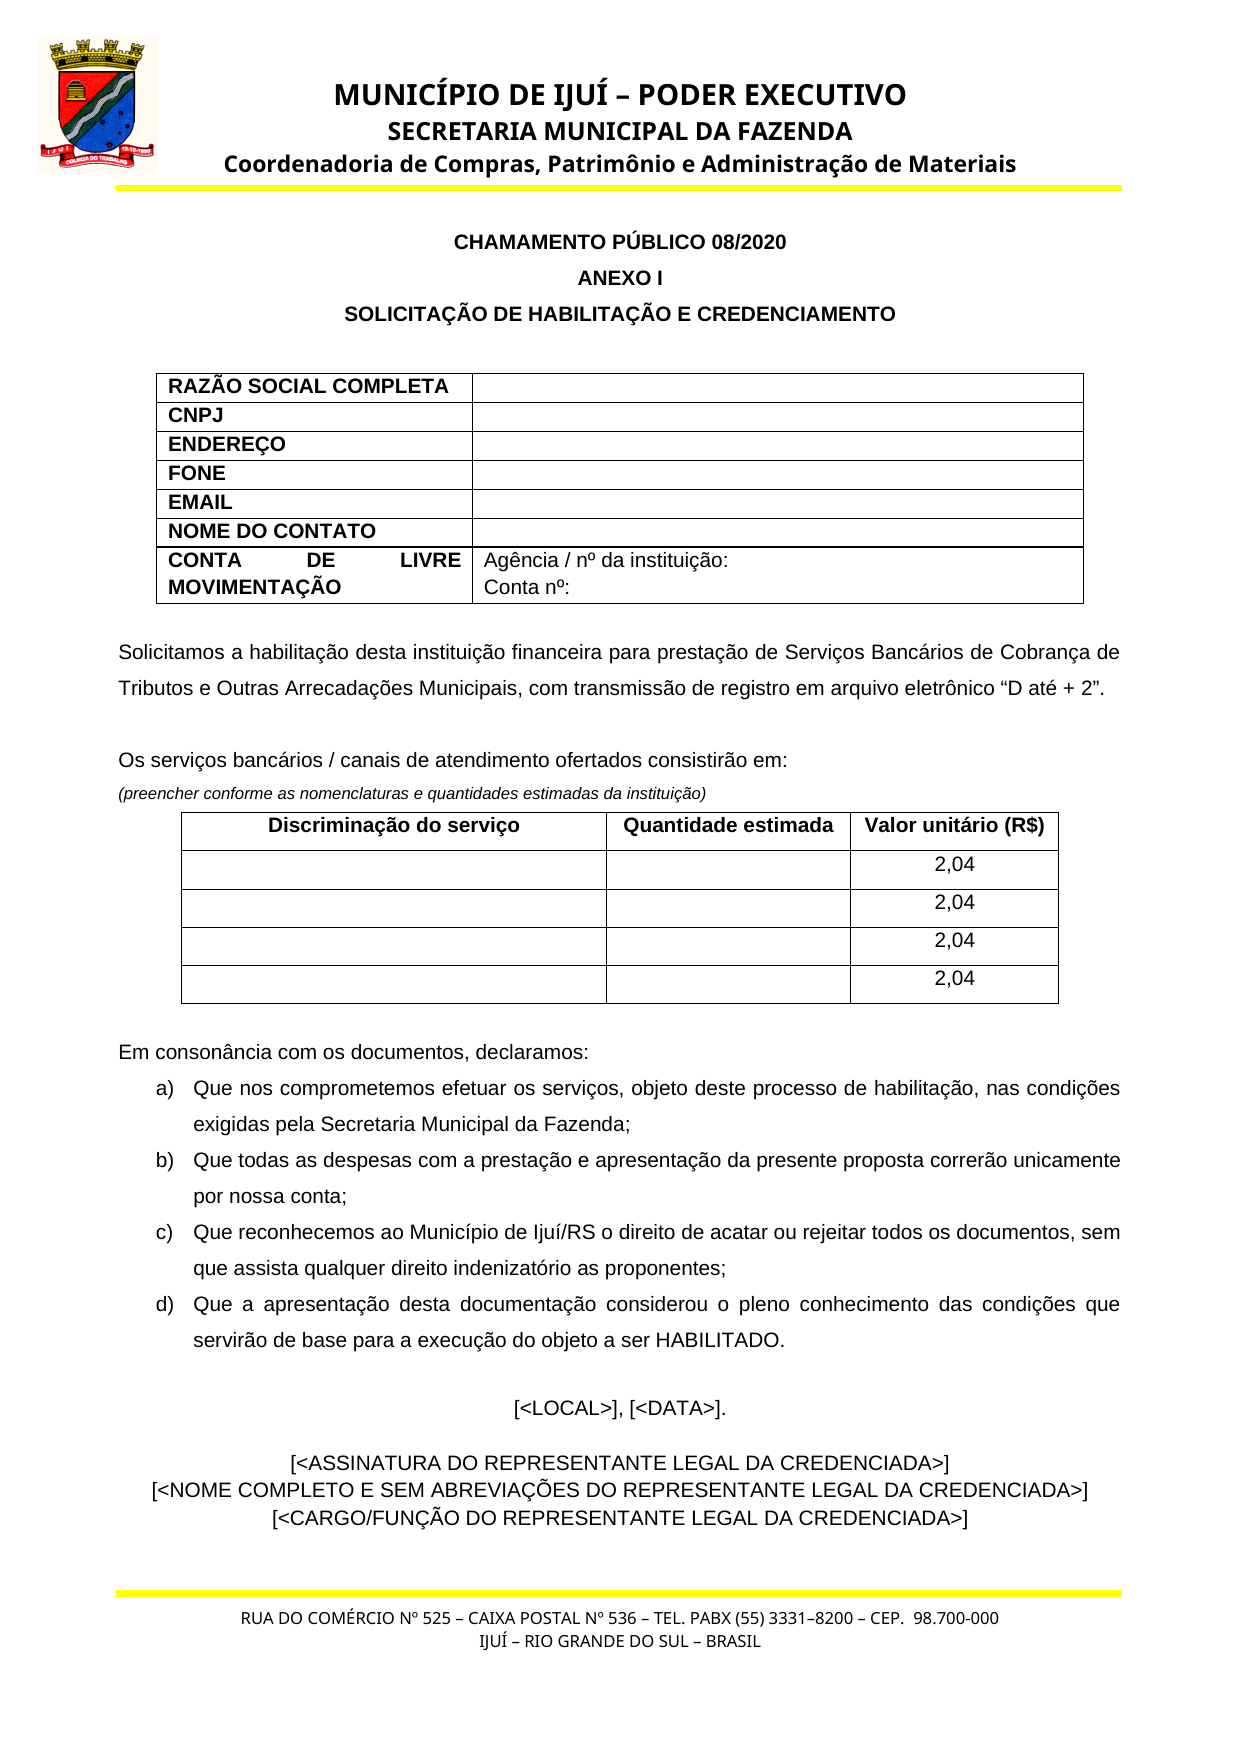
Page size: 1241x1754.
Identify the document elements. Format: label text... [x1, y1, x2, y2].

table_cell [182, 851, 606, 888]
text ANEXO I [118, 266, 1122, 289]
table_cell [473, 403, 1083, 431]
table_cell [473, 432, 1083, 460]
text Os serviços bancários / canais de atendimento ofertados consistirão em: [118, 748, 1122, 772]
table_cell ENDEREÇO [157, 432, 472, 460]
table_cell 2,04 [851, 890, 1058, 927]
table_cell [607, 890, 850, 927]
table_cell NOME DO CONTATO [157, 519, 472, 546]
table_cell [182, 890, 606, 927]
text SOLICITAÇÃO DE HABILITAÇÃO E CREDENCIAMENTO [118, 301, 1122, 325]
list Que a apresentação desta documentação considerou o pleno conhecimento das condições que servirão de base para a execução do objeto a ser HABILITADO. [156, 1291, 1122, 1351]
table_cell [182, 928, 606, 965]
text [<NOME COMPLETO E SEM ABREVIAÇÕES DO REPRESENTANTE LEGAL DA CREDENCIADA>] [118, 1478, 1122, 1502]
table_cell 2,04 [851, 966, 1058, 1003]
list Que todas as despesas com a prestação e apresentação da presente proposta correrão unicamente por nossa conta; [156, 1148, 1122, 1208]
list Que nos comprometemos efetuar os serviços, objeto deste processo de habilitação, nas condições exigidas pela Secretaria Municipal da Fazenda; [156, 1076, 1122, 1136]
table_cell [182, 966, 606, 1003]
table_cell [473, 519, 1083, 546]
table_cell Agência / nº da instituição: Conta nº: [473, 548, 1083, 603]
table_cell [473, 490, 1083, 518]
table_header Valor unitário (R$) [851, 813, 1058, 850]
table_header Quantidade estimada [607, 813, 850, 850]
text CHAMAMENTO PÚBLICO 08/2020 [118, 229, 1122, 253]
table_cell 2,04 [851, 928, 1058, 965]
table_cell [607, 966, 850, 1003]
table_cell 2,04 [851, 851, 1058, 888]
table_cell EMAIL [157, 490, 472, 518]
table_cell [607, 851, 850, 888]
table_header Discriminação do serviço [182, 813, 606, 850]
table_header [473, 374, 1083, 402]
text Solicitamos a habilitação desta instituição financeira para prestação de Serviços Bancários de Cobrança de Tributos e Outras Arrecadações Municipais, com transmissão de registro em arquivo eletrônico “D até + 2”. [118, 640, 1122, 700]
table_cell CONTA DE LIVRE MOVIMENTAÇÃO [157, 548, 472, 603]
list Que reconhecemos ao Município de Ijuí/RS o direito de acatar ou rejeitar todos os documentos, sem que assista qualquer direito indenizatório as proponentes; [156, 1219, 1122, 1279]
table_cell [607, 928, 850, 965]
text [<ASSINATURA DO REPRESENTANTE LEGAL DA CREDENCIADA>] [118, 1451, 1122, 1474]
table_cell FONE [157, 461, 472, 489]
table_header RAZÃO SOCIAL COMPLETA [157, 374, 472, 402]
text Em consonância com os documentos, declaramos: [118, 1040, 1122, 1064]
text [<LOCAL>], [<DATA>]. [118, 1396, 1122, 1419]
picture [38, 38, 158, 174]
table_cell CNPJ [157, 403, 472, 431]
table_cell [473, 461, 1083, 489]
text (preencher conforme as nomenclaturas e quantidades estimadas da instituição) [118, 783, 1122, 803]
text [<CARGO/FUNÇÃO DO REPRESENTANTE LEGAL DA CREDENCIADA>] [118, 1506, 1122, 1529]
